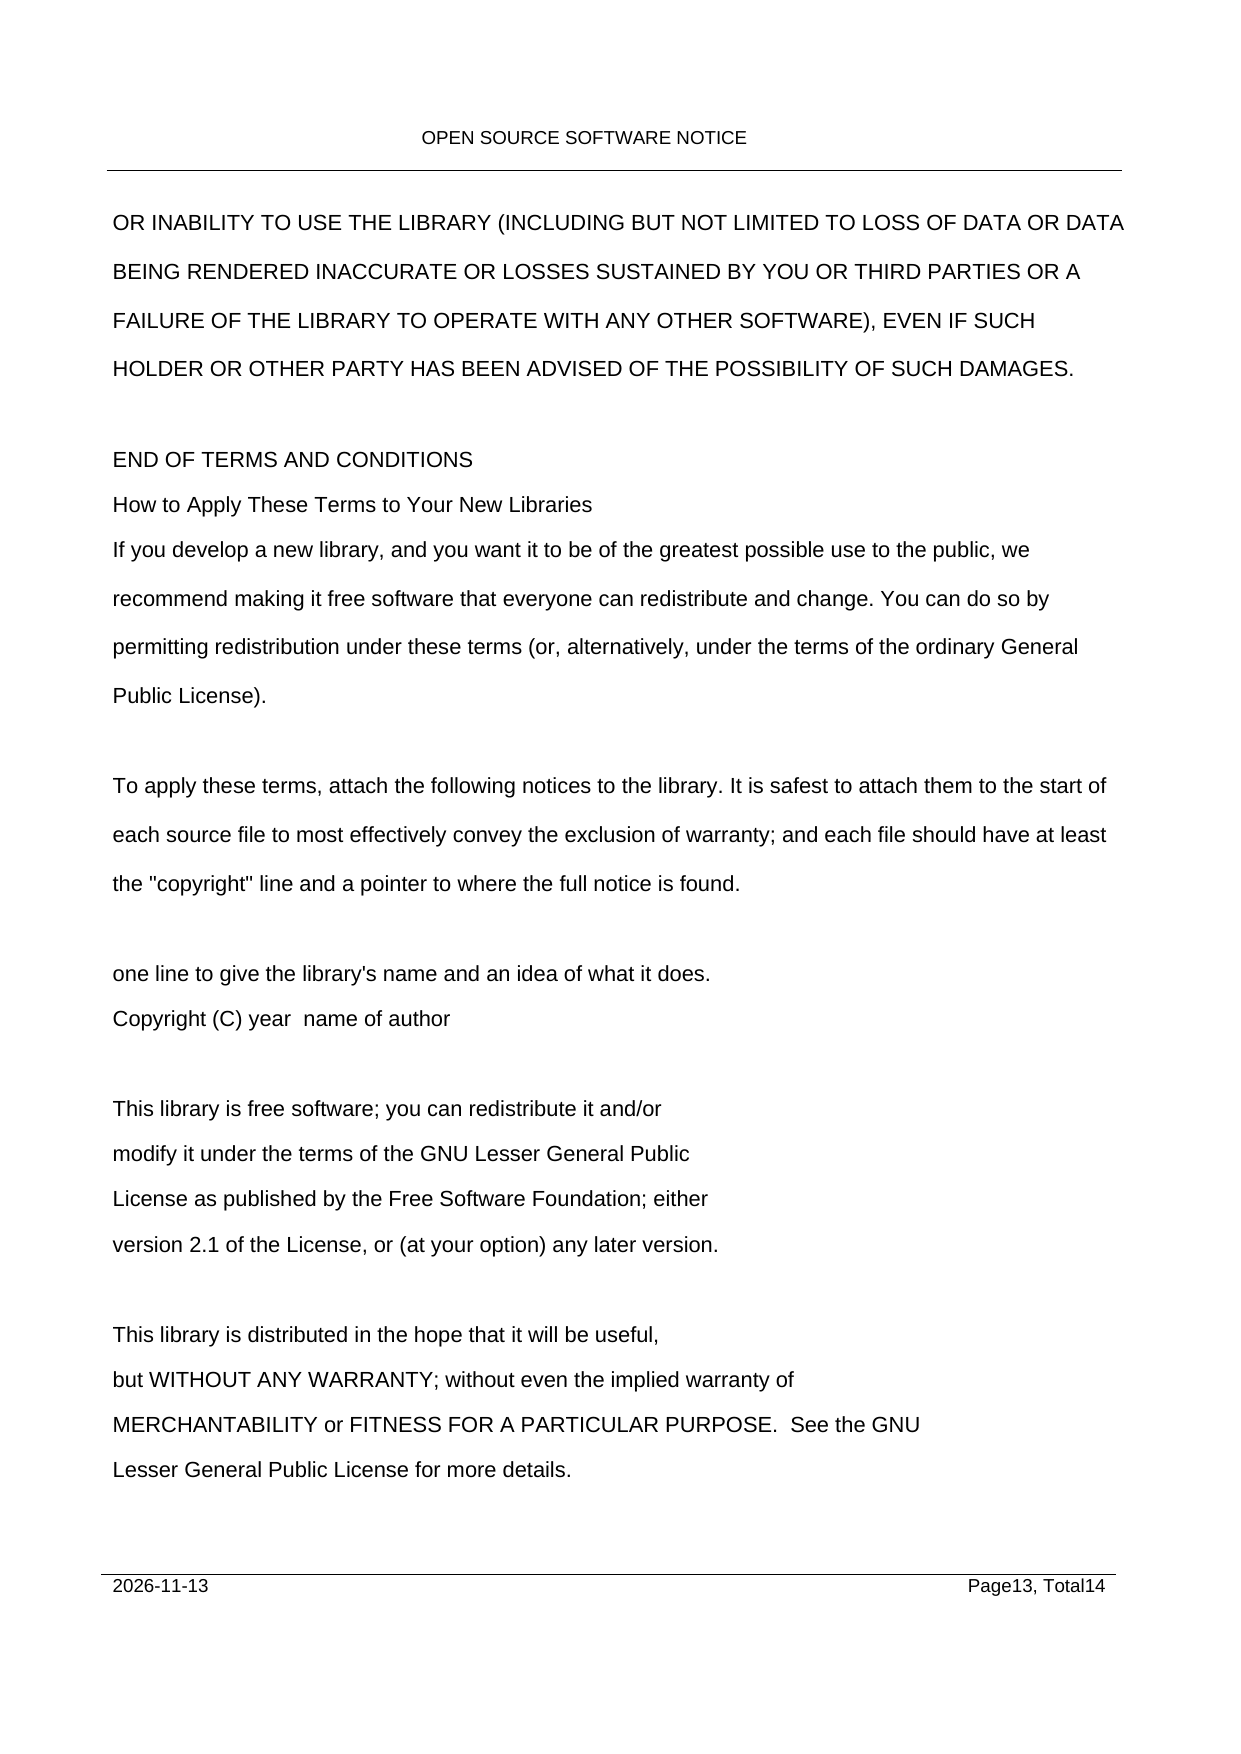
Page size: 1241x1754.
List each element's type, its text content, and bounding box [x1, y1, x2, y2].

text License as published by the Free Software Foundation; either [112, 1183, 1128, 1215]
text Copyright (C) year name of author [112, 1002, 1128, 1035]
text This library is free software; you can redistribute it and/or [112, 1092, 1128, 1125]
text MERCHANTABILITY or FITNESS FOR A PARTICULAR PURPOSE. See the GNU [112, 1408, 1128, 1441]
text How to Apply These Terms to Your New Libraries [112, 488, 1128, 520]
text but WITHOUT ANY WARRANTY; without even the implied warranty of [112, 1363, 1128, 1396]
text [112, 206, 1128, 385]
text one line to give the library's name and an idea of what it does. [112, 957, 1128, 990]
text modify it under the terms of the GNU Lesser General Public [112, 1138, 1128, 1170]
text END OF TERMS AND CONDITIONS [112, 443, 1128, 475]
text version 2.1 of the License, or (at your option) any later version. [112, 1228, 1128, 1260]
text If you develop a new library, and you want it to be of the greatest possible use to the public, we recommend making it free software that everyone can redistribute and change. You can do so by permitting redistribution under these terms (or, alternatively, under the terms of the ordinary General Public License). [112, 533, 1128, 712]
text Lesser General Public License for more details. [112, 1453, 1128, 1486]
text This library is distributed in the hope that it will be useful, [112, 1318, 1128, 1351]
text To apply these terms, attach the following notices to the library. It is safest to attach them to the start of each source file to most effectively convey the exclusion of warranty; and each file should have at least the "copyright" line and a pointer to where the full notice is found. [112, 769, 1128, 899]
